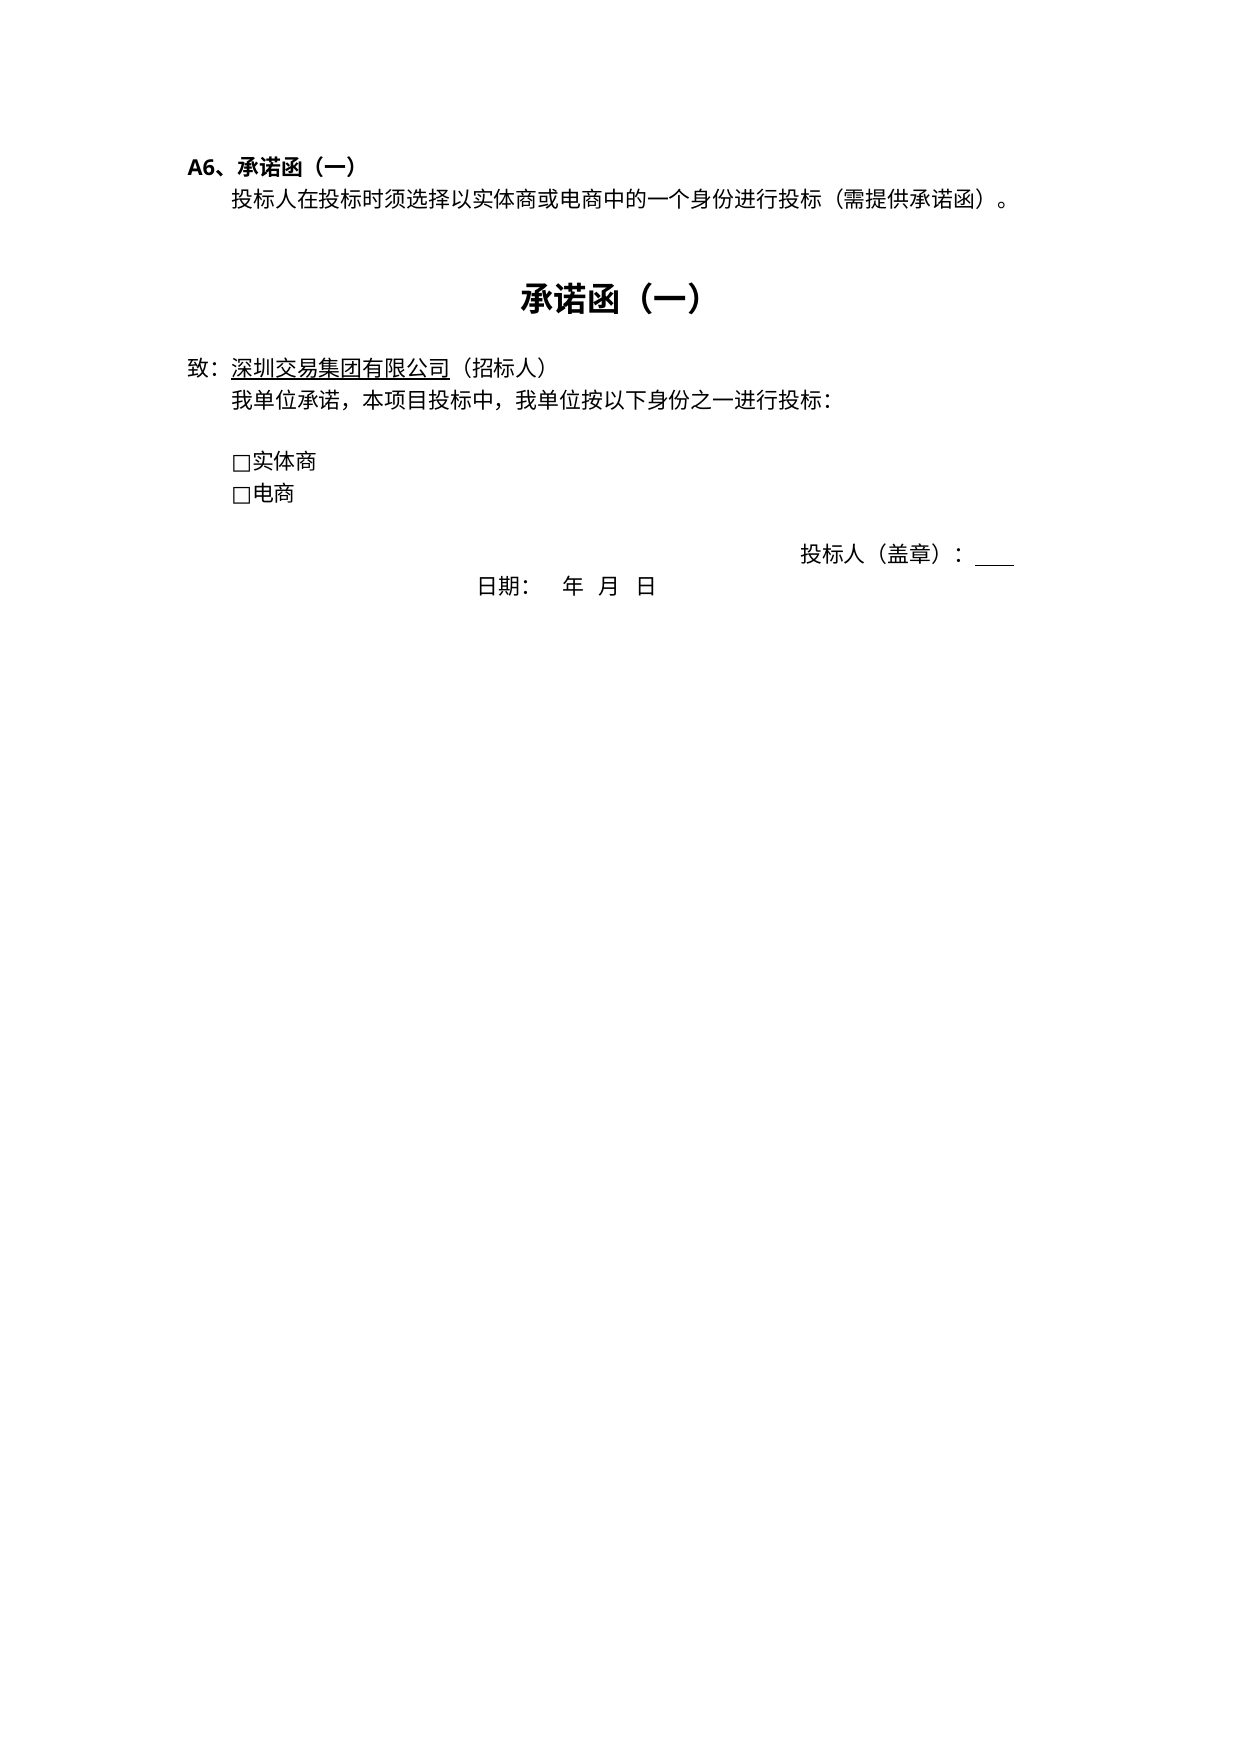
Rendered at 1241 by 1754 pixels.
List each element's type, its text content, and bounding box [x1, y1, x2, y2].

text 日期： 年 月 日 [187, 569, 1053, 601]
text 投标人（盖章）： [187, 537, 1058, 569]
text 我单位承诺，本项目投标中，我单位按以下身份之一进行投标： [187, 383, 1053, 414]
text 致：深圳交易集团有限公司（招标人） [187, 351, 1053, 383]
text A6、承诺函（一） [187, 150, 1053, 182]
text □实体商 [187, 444, 1053, 476]
text □电商 [187, 476, 1053, 508]
text 投标人在投标时须选择以实体商或电商中的一个身份进行投标（需提供承诺函）。 [187, 182, 1053, 213]
text 承诺函（一） [187, 273, 1053, 321]
